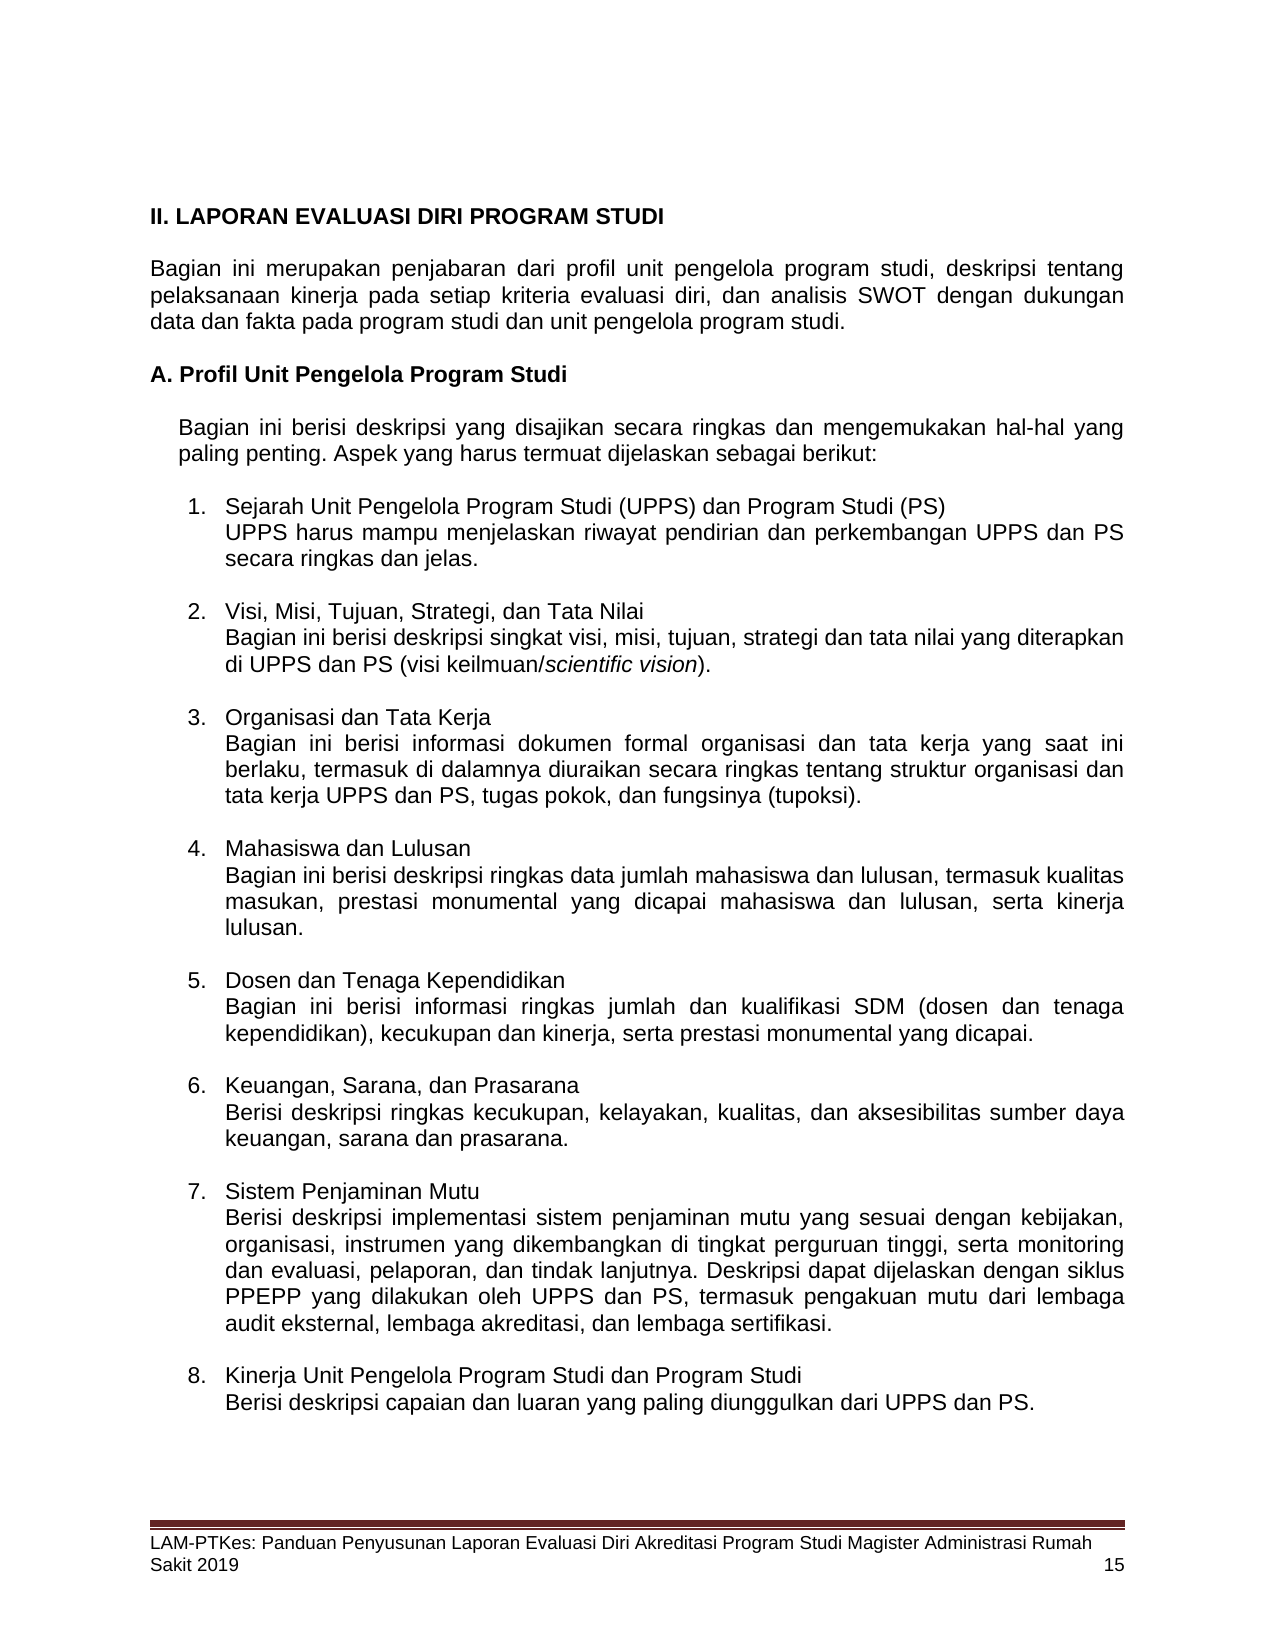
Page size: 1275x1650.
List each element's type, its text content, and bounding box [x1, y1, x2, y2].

list Dosen dan Tenaga Kependidikan [187, 967, 1125, 993]
text UPPS harus mampu menjelaskan riwayat pendirian dan perkembangan UPPS dan PS secara ringkas dan jelas. [225, 519, 1125, 572]
list Sejarah Unit Pengelola Program Studi (UPPS) dan Program Studi (PS) [187, 493, 1125, 519]
list Keuangan, Sarana, dan Prasarana [187, 1072, 1125, 1099]
text Bagian ini merupakan penjabaran dari profil unit pengelola program studi, deskripsi tentang pelaksanaan kinerja pada setiap kriteria evaluasi diri, dan analisis SWOT dengan dukungan data dan fakta pada program studi dan unit pengelola program studi. [150, 255, 1125, 334]
text Berisi deskripsi implementasi sistem penjaminan mutu yang sesuai dengan kebijakan, organisasi, instrumen yang dikembangkan di tingkat perguruan tinggi, serta monitoring dan evaluasi, pelaporan, dan tindak lanjutnya. Deskripsi dapat dijelaskan dengan siklus PPEPP yang dilakukan oleh UPPS dan PS, termasuk pengakuan mutu dari lembaga audit eksternal, lembaga akreditasi, dan lembaga sertifikasi. [225, 1204, 1125, 1336]
list Organisasi dan Tata Kerja [187, 703, 1125, 730]
list Visi, Misi, Tujuan, Strategi, dan Tata Nilai [187, 598, 1125, 624]
subtitle II. LAPORAN EVALUASI DIRI PROGRAM STUDI [150, 203, 1125, 229]
text Bagian ini berisi informasi dokumen formal organisasi dan tata kerja yang saat ini berlaku, termasuk di dalamnya diuraikan secara ringkas tentang struktur organisasi dan tata kerja UPPS dan PS, tugas pokok, dan fungsinya (tupoksi). [225, 730, 1125, 809]
list Kinerja Unit Pengelola Program Studi dan Program Studi [187, 1362, 1125, 1389]
list Sistem Penjaminan Mutu [187, 1178, 1125, 1204]
text Bagian ini berisi deskripsi yang disajikan secara ringkas dan mengemukakan hal-hal yang paling penting. Aspek yang harus termuat dijelaskan sebagai berikut: [178, 413, 1125, 466]
text Berisi deskripsi capaian dan luaran yang paling diunggulkan dari UPPS dan PS. [225, 1389, 1125, 1415]
list Mahasiswa dan Lulusan [187, 835, 1125, 862]
text Bagian ini berisi deskripsi singkat visi, misi, tujuan, strategi dan tata nilai yang diterapkan di UPPS dan PS (visi keilmuan/scientific vision). [225, 624, 1125, 677]
text Bagian ini berisi deskripsi ringkas data jumlah mahasiswa dan lulusan, termasuk kualitas masukan, prestasi monumental yang dicapai mahasiswa dan lulusan, serta kinerja lulusan. [225, 862, 1125, 941]
text Berisi deskripsi ringkas kecukupan, kelayakan, kualitas, dan aksesibilitas sumber daya keuangan, sarana dan prasarana. [225, 1099, 1125, 1151]
subtitle A. Profil Unit Pengelola Program Studi [150, 361, 1125, 387]
text Bagian ini berisi informasi ringkas jumlah dan kualifikasi SDM (dosen dan tenaga kependidikan), kecukupan dan kinerja, serta prestasi monumental yang dicapai. [225, 993, 1125, 1046]
